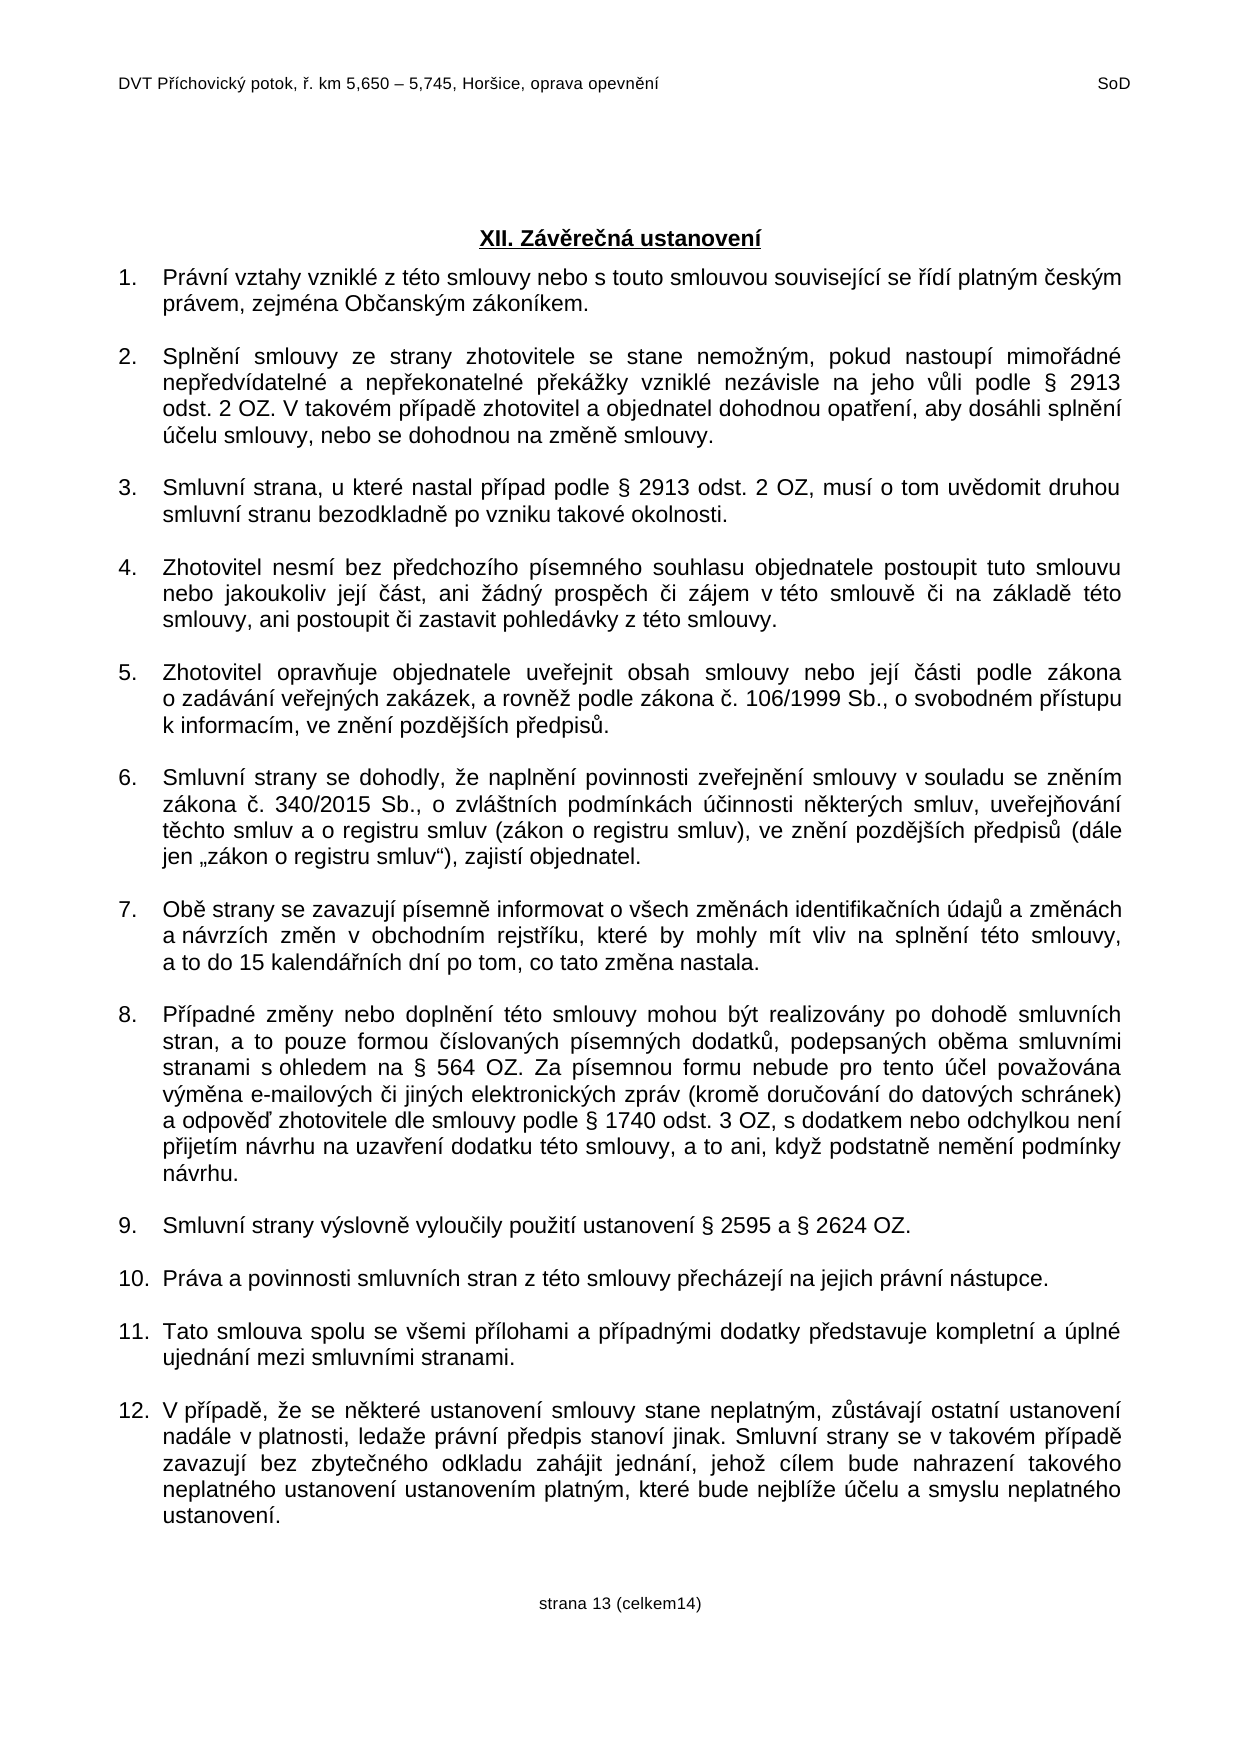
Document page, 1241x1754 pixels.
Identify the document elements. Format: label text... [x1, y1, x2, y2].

text Závěrečná ustanovení [118, 225, 1122, 251]
text Případné změny nebo doplnění této smlouvy mohou být realizovány po dohodě smluvních stran, a to pouze formou číslovaných písemných dodatků, podepsaných oběma smluvními stranami s ohledem na § 564 OZ. Za písemnou formu nebude pro tento účel považována výměna e-mailových či jiných elektronických zpráv (kromě doručování do datových schránek) a odpověď zhotovitele dle smlouvy podle § 1740 odst. 3 OZ, s dodatkem nebo odchylkou není přijetím návrhu na uzavření dodatku této smlouvy, a to ani, když podstatně nemění podmínky návrhu. [118, 1001, 1122, 1186]
text Smluvní strany výslovně vyloučily použití ustanovení § 2595 a § 2624 OZ. [118, 1212, 1122, 1239]
text Zhotovitel nesmí bez předchozího písemného souhlasu objednatele postoupit tuto smlouvu nebo jakoukoliv její část, ani žádný prospěch či zájem v této smlouvě či na základě této smlouvy, ani postoupit či zastavit pohledávky z této smlouvy. [118, 553, 1122, 632]
text Zhotovitel opravňuje objednatele uveřejnit obsah smlouvy nebo její části podle zákona o zadávání veřejných zakázek, a rovněž podle zákona č. 106/1999 Sb., o svobodném přístupu k informacím, ve znění pozdějších předpisů. [118, 659, 1122, 738]
text Práva a povinnosti smluvních stran z této smlouvy přecházejí na jejich právní nástupce. [118, 1265, 1122, 1291]
text Smluvní strana, u které nastal případ podle § 2913 odst. 2 OZ, musí o tom uvědomit druhou smluvní stranu bezodkladně po vzniku takové okolnosti. [118, 474, 1122, 527]
text Právní vztahy vzniklé z této smlouvy nebo s touto smlouvou související se řídí platným českým právem, zejména Občanským zákoníkem. [118, 263, 1122, 316]
text Tato smlouva spolu se všemi přílohami a případnými dodatky představuje kompletní a úplné ujednání mezi smluvními stranami. [118, 1318, 1122, 1370]
text Obě strany se zavazují písemně informovat o všech změnách identifikačních údajů a změnách a návrzích změn v obchodním rejstříku, které by mohly mít vliv na splnění této smlouvy, a to do 15 kalendářních dní po tom, co tato změna nastala. [118, 896, 1122, 975]
text Splnění smlouvy ze strany zhotovitele se stane nemožným, pokud nastoupí mimořádné nepředvídatelné a nepřekonatelné překážky vzniklé nezávisle na jeho vůli podle § 2913 odst. 2 OZ. V takovém případě zhotovitel a objednatel dohodnou opatření, aby dosáhli splnění účelu smlouvy, nebo se dohodnou na změně smlouvy. [118, 343, 1122, 448]
text Smluvní strany se dohodly, že naplnění povinnosti zveřejnění smlouvy v souladu se zněním zákona č. 340/2015 Sb., o zvláštních podmínkách účinnosti některých smluv, uveřejňování těchto smluv a o registru smluv (zákon o registru smluv), ve znění pozdějších předpisů (dále jen „zákon o registru smluv“), zajistí objednatel. [118, 764, 1122, 870]
text V případě, že se některé ustanovení smlouvy stane neplatným, zůstávají ostatní ustanovení nadále v platnosti, ledaže právní předpis stanoví jinak. Smluvní strany se v takovém případě zavazují bez zbytečného odkladu zahájit jednání, jehož cílem bude nahrazení takového neplatného ustanovení ustanovením platným, které bude nejblíže účelu a smyslu neplatného ustanovení. [118, 1397, 1122, 1528]
